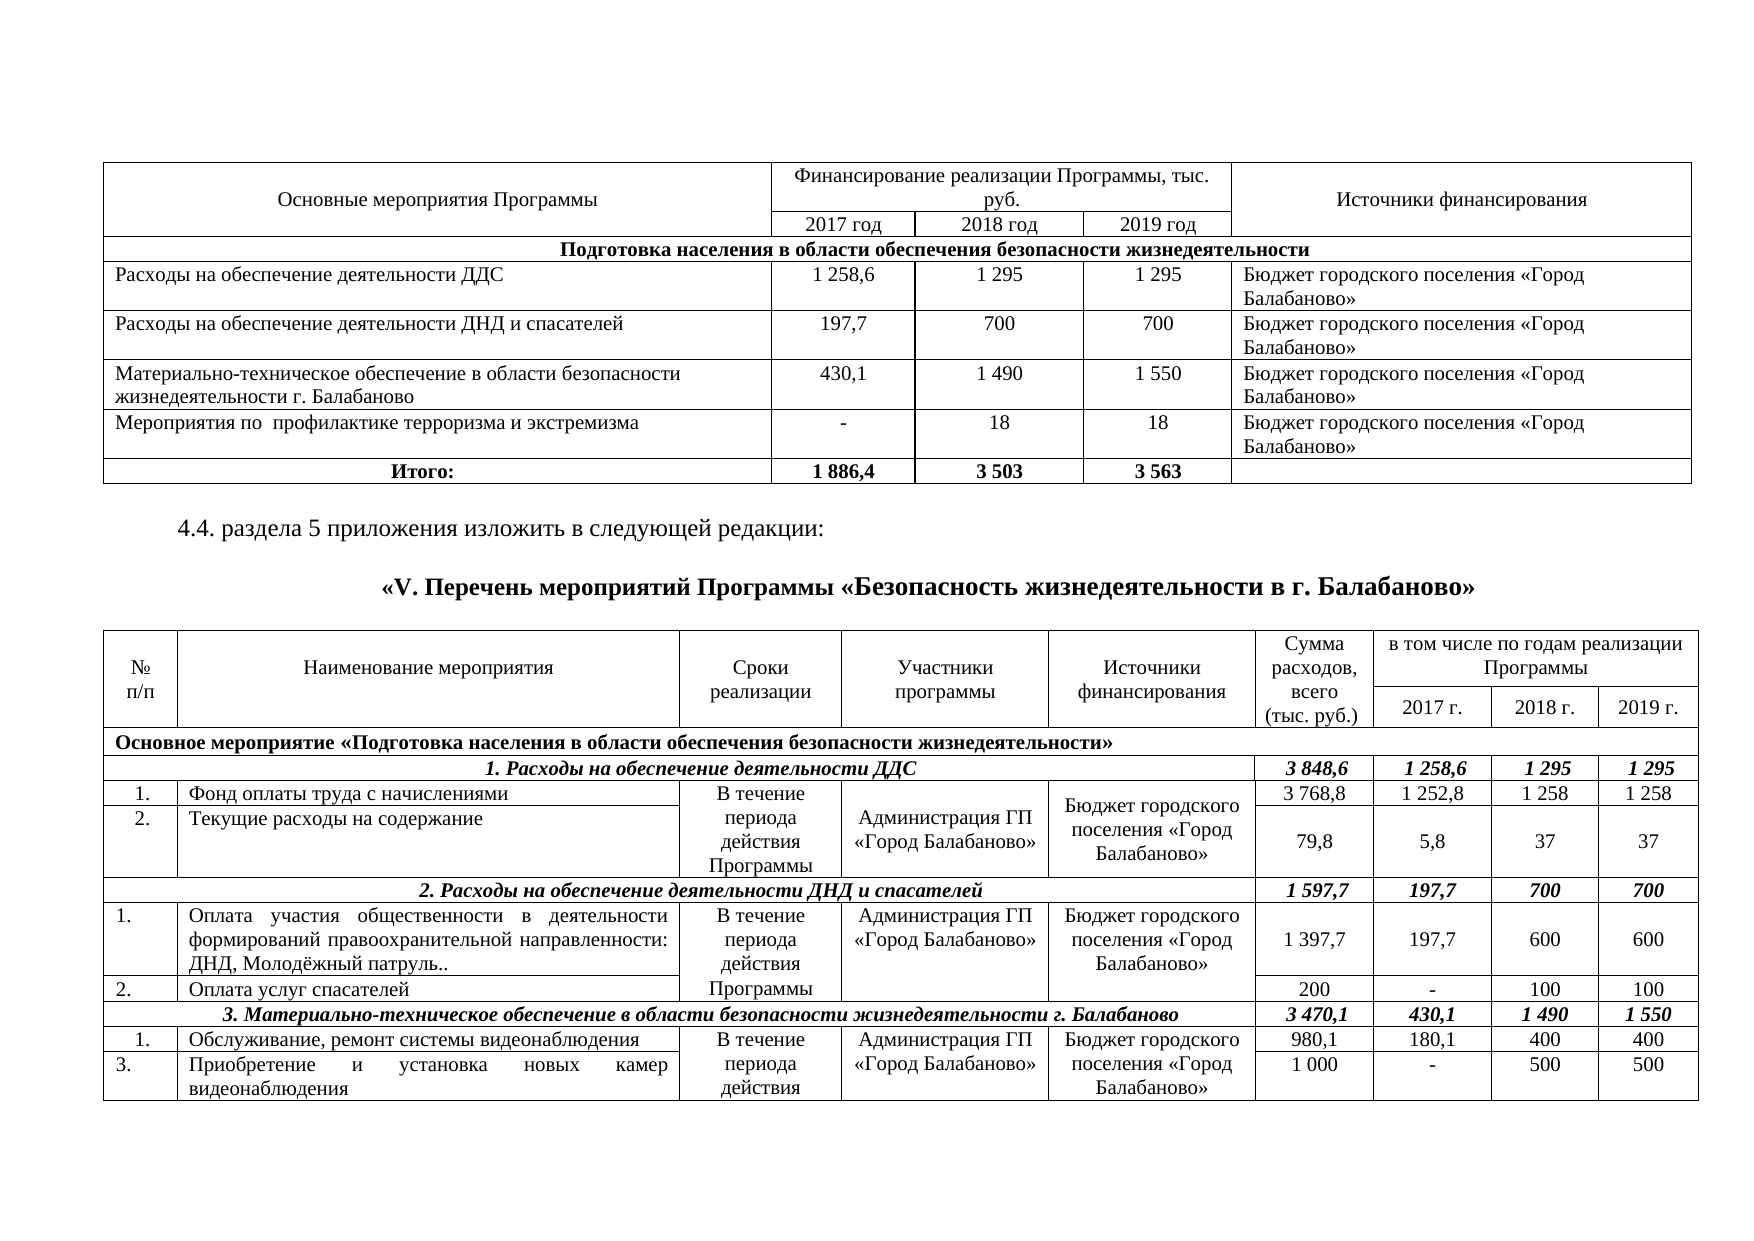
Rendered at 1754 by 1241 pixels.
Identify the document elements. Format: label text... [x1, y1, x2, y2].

table_cell Обслуживание, ремонт системы видеонаблюдения [178, 1027, 679, 1051]
table_cell 2. [104, 806, 177, 877]
table_cell 2. Расходы на обеспечение деятельности ДНД и спасателей [104, 878, 1255, 902]
table_cell Бюджет городского поселения «Город Балабаново» [1232, 262, 1691, 310]
table_cell Мероприятия по профилактике терроризма и экстремизма [104, 410, 771, 458]
table_cell 2019 год [1084, 212, 1231, 236]
table_cell 2019 г. [1599, 687, 1698, 727]
table_cell 3 768,8 [1256, 781, 1373, 805]
table_cell 100 [1599, 976, 1698, 1001]
table_cell [104, 903, 177, 975]
table_cell 100 [1492, 976, 1598, 1001]
table_cell 1 258,6 [1374, 756, 1491, 780]
table_cell Расходы на обеспечение деятельности ДНД и спасателей [104, 311, 771, 359]
table_cell 200 [1256, 976, 1373, 1001]
table_cell Подготовка населения в области обеспечения безопасности жизнедеятельности [104, 237, 1691, 261]
table_cell 197,7 [772, 311, 914, 359]
table_cell 1 295 [1084, 262, 1231, 310]
text «V. Перечень мероприятий Программы «Безопасность жизнедеятельности в г. Балабаново» [103, 570, 1680, 601]
table_cell 1 295 [916, 262, 1083, 310]
table_cell 2018 год [916, 212, 1083, 236]
table_cell Бюджет городского поселения «Город Балабаново» [1232, 311, 1691, 359]
table_cell Бюджет городского поселения «Город Балабаново» [1049, 903, 1255, 1001]
table_cell 18 [1084, 410, 1231, 458]
table_cell 3 563 [1084, 459, 1231, 483]
table_cell 1 597,7 [1256, 878, 1373, 902]
table_cell 37 [1492, 806, 1598, 877]
table_cell В течение периода действия Программы [680, 903, 841, 1001]
table_cell В течение периода действия Программы [680, 1027, 841, 1100]
table_cell Итого: [104, 459, 771, 483]
table_header Сроки реализации [680, 631, 841, 727]
table_header № п/п [104, 631, 177, 727]
table_cell 180,1 [1374, 1027, 1491, 1051]
table_header Наименование мероприятия [178, 631, 679, 727]
table_cell Администрация ГП «Город Балабаново» [842, 781, 1048, 877]
table_cell - [1374, 976, 1491, 1001]
table_header Участники программы [842, 631, 1048, 727]
table_cell Администрация ГП «Город Балабаново» [842, 903, 1048, 1001]
table_cell 1 550 [1084, 360, 1231, 408]
table_cell - [1374, 1052, 1491, 1100]
table_cell 1 252,8 [1374, 781, 1491, 805]
table_cell Бюджет городского поселения «Город Балабаново» [1049, 1027, 1255, 1100]
table_cell 1. [104, 1027, 177, 1051]
table_cell 79,8 [1256, 806, 1373, 877]
table_cell Приобретение и установка новых камер видеонаблюдения [178, 1052, 679, 1100]
table_cell 1 258,6 [772, 262, 914, 310]
table_cell Оплата услуг спасателей [178, 976, 679, 1001]
table_cell 1 258 [1492, 781, 1598, 805]
table_cell 400 [1599, 1027, 1698, 1051]
table_cell 1 397,7 [1256, 903, 1373, 975]
table_cell 700 [1492, 878, 1598, 902]
table_cell Бюджет городского поселения «Город Балабаново» [1232, 410, 1691, 458]
table_cell 1 295 [1599, 756, 1698, 780]
table_header Финансирование реализации Программы, тыс. руб. [772, 163, 1231, 211]
table_header Источники финансирования [1232, 163, 1691, 236]
text 4.4. раздела 5 приложения изложить в следующей редакции: [103, 513, 1680, 541]
table_cell 37 [1599, 806, 1698, 877]
table_cell 2017 год [772, 212, 914, 236]
table_cell 3 470,1 [1256, 1002, 1373, 1026]
table_cell 2017 г. [1374, 687, 1491, 727]
table_header Основные мероприятия Программы [104, 163, 771, 236]
table_cell Основное мероприятие «Подготовка населения в области обеспечения безопасности жизнедеятельности» [104, 728, 1698, 755]
table_cell 18 [916, 410, 1083, 458]
table_cell 500 [1599, 1052, 1698, 1100]
table_cell 5,8 [1374, 806, 1491, 877]
table_cell 700 [1599, 878, 1698, 902]
table_cell 197,7 [1374, 878, 1491, 902]
table_cell 700 [916, 311, 1083, 359]
table_cell 1 490 [916, 360, 1083, 408]
table_cell 600 [1599, 903, 1698, 975]
table_cell Бюджет городского поселения «Город Балабаново» [1232, 360, 1691, 408]
table_cell Расходы на обеспечение деятельности ДДС [104, 756, 1254, 780]
table_cell 1 258 [1599, 781, 1698, 805]
table_cell - [772, 410, 914, 458]
table_header в том числе по годам реализации Программы [1374, 631, 1698, 686]
table_cell 1 886,4 [772, 459, 914, 483]
table_header Сумма расходов, всего (тыс. руб.) [1256, 631, 1373, 727]
table_cell Бюджет городского поселения «Город Балабаново» [1049, 781, 1255, 877]
table_cell 430,1 [1374, 1002, 1491, 1026]
table_cell 1 490 [1492, 1002, 1598, 1026]
table_cell 1 000 [1256, 1052, 1373, 1100]
table_cell 1. [104, 781, 177, 805]
table_cell Оплата участия общественности в деятельности формирований правоохранительной направленности: ДНД, Молодёжный патруль.. [178, 903, 679, 975]
table_cell 197,7 [1374, 903, 1491, 975]
table_cell 500 [1492, 1052, 1598, 1100]
table_cell Фонд оплаты труда с начислениями [178, 781, 679, 805]
table_cell Администрация ГП «Город Балабаново» [842, 1027, 1048, 1100]
table_cell [104, 1052, 177, 1100]
table_cell 3 848,6 [1255, 756, 1373, 780]
table_cell 980,1 [1256, 1027, 1373, 1051]
table_header Источники финансирования [1049, 631, 1255, 727]
table_cell В течение периода действия Программы [680, 781, 841, 877]
table_cell Текущие расходы на содержание [178, 806, 679, 877]
table_cell Расходы на обеспечение деятельности ДДС [104, 262, 771, 310]
table_cell 3 503 [916, 459, 1083, 483]
table_cell 600 [1492, 903, 1598, 975]
table_cell 700 [1084, 311, 1231, 359]
table_cell 400 [1492, 1027, 1598, 1051]
table_cell 1 550 [1599, 1002, 1698, 1026]
table_cell 2018 г. [1492, 687, 1598, 727]
table_cell 1 295 [1492, 756, 1598, 780]
table_cell 430,1 [772, 360, 914, 408]
table_cell [1232, 459, 1691, 483]
table_cell 3. Материально-техническое обеспечение в области безопасности жизнедеятельности г. Балабаново [104, 1002, 1255, 1026]
table_cell [104, 976, 177, 1001]
table_cell Материально-техническое обеспечение в области безопасности жизнедеятельности г. Балабаново [104, 360, 771, 408]
